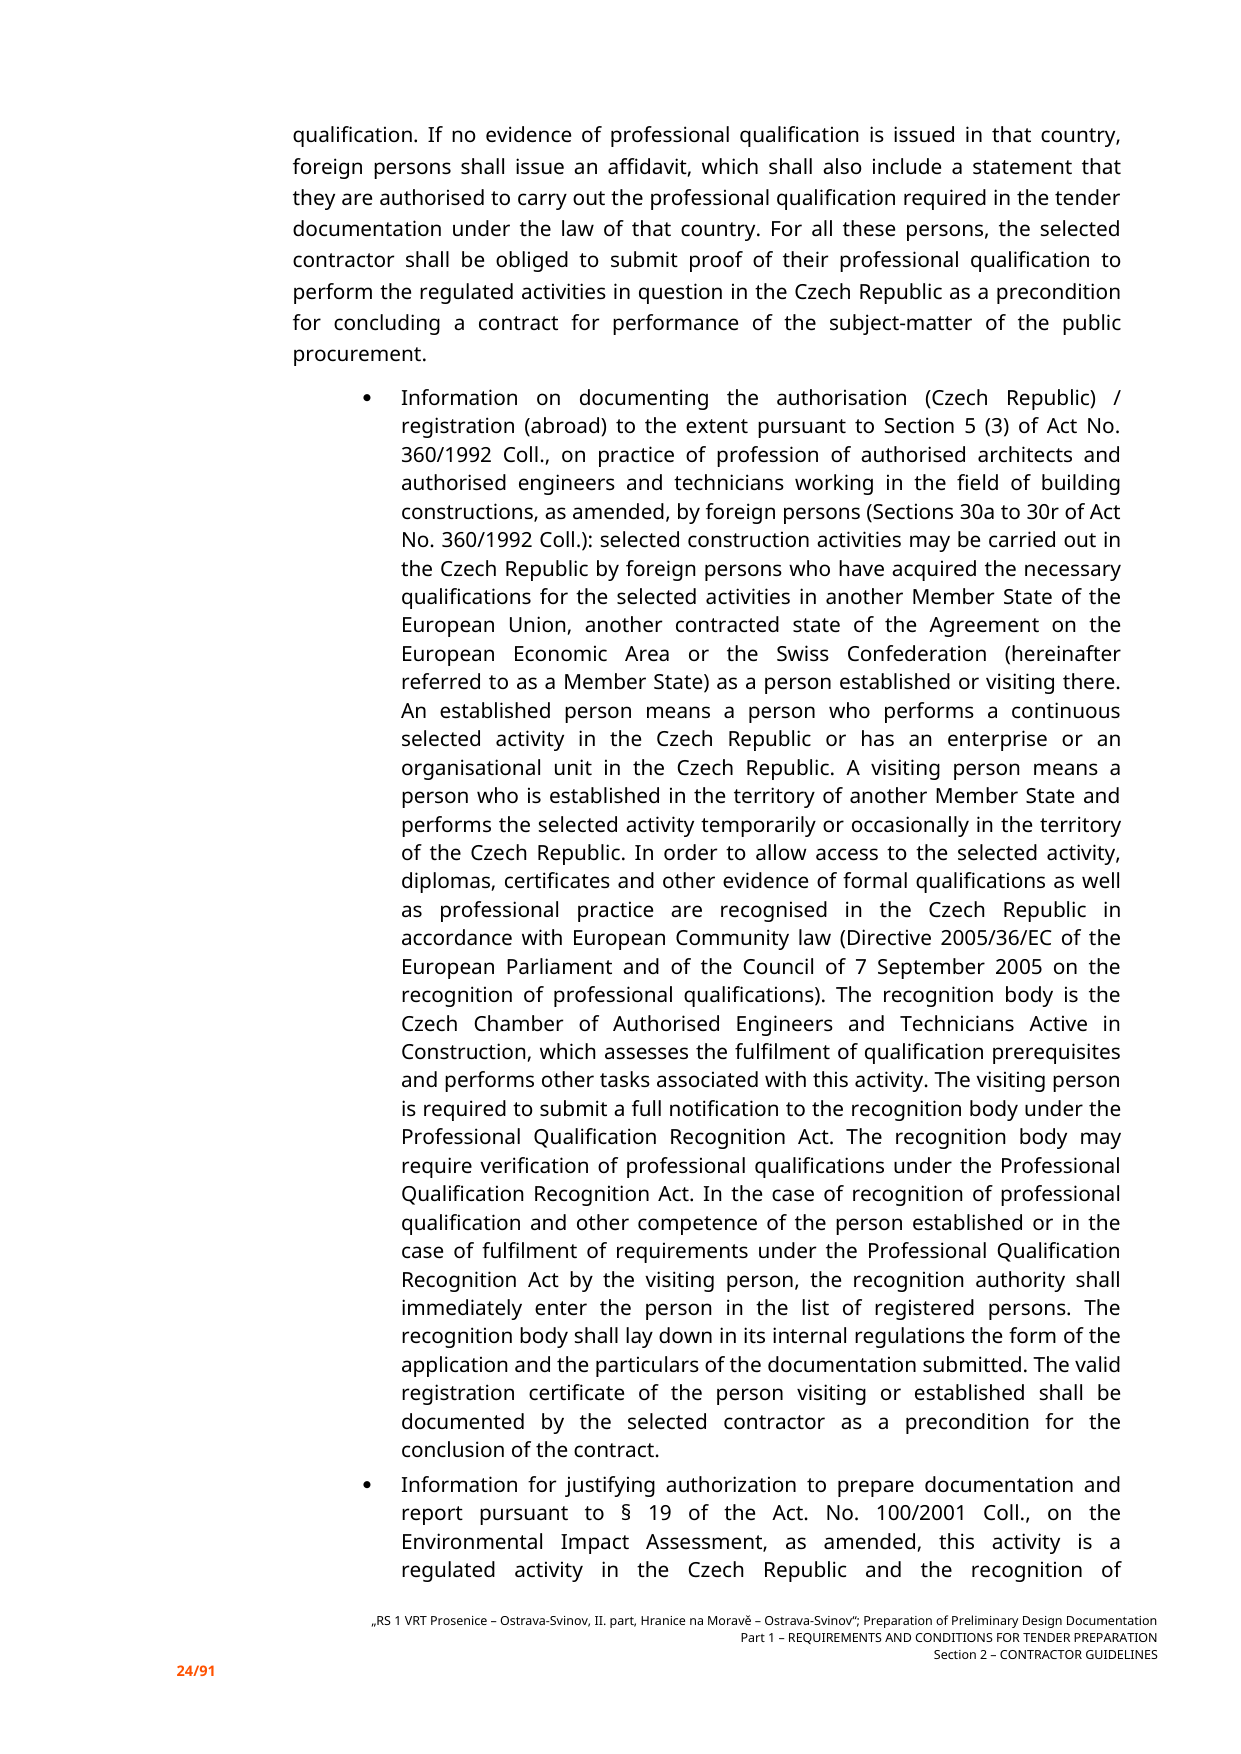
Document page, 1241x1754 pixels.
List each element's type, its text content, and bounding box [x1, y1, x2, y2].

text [292, 121, 1122, 368]
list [363, 1470, 1122, 1584]
list Information on documenting the authorisation (Czech Republic) / registration (abroad) to the extent pursuant to Section 5 (3) of Act No. 360/1992 Coll., on practice of profession of authorised architects and authorised engineers and technicians working in the field of building constructions, as amended, by foreign persons (Sections 30a to 30r of Act No. 360/1992 Coll.): selected construction activities may be carried out in the Czech Republic by foreign persons who have acquired the necessary qualifications for the selected activities in another Member State of the European Union, another contracted state of the Agreement on the European Economic Area or the Swiss Confederation (hereinafter referred to as a Member State) as a person established or visiting there. An established person means a person who performs a continuous selected activity in the Czech Republic or has an enterprise or an organisational unit in the Czech Republic. A visiting person means a person who is established in the territory of another Member State and performs the selected activity temporarily or occasionally in the territory of the Czech Republic. In order to allow access to the selected activity, diplomas, certificates and other evidence of formal qualifications as well as professional practice are recognised in the Czech Republic in accordance with European Community law (Directive 2005/36/EC of the European Parliament and of the Council of 7 September 2005 on the recognition of professional qualifications). The recognition body is the Czech Chamber of Authorised Engineers and Technicians Active in Construction, which assesses the fulfilment of qualification prerequisites and performs other tasks associated with this activity. The visiting person is required to submit a full notification to the recognition body under the Professional Qualification Recognition Act. The recognition body may require verification of professional qualifications under the Professional Qualification Recognition Act. In the case of recognition of professional qualification and other competence of the person established or in the case of fulfilment of requirements under the Professional Qualification Recognition Act by the visiting person, the recognition authority shall immediately enter the person in the list of registered persons. The recognition body shall lay down in its internal regulations the form of the application and the particulars of the documentation submitted. The valid registration certificate of the person visiting or established shall be documented by the selected contractor as a precondition for the conclusion of the contract. [363, 383, 1122, 1464]
